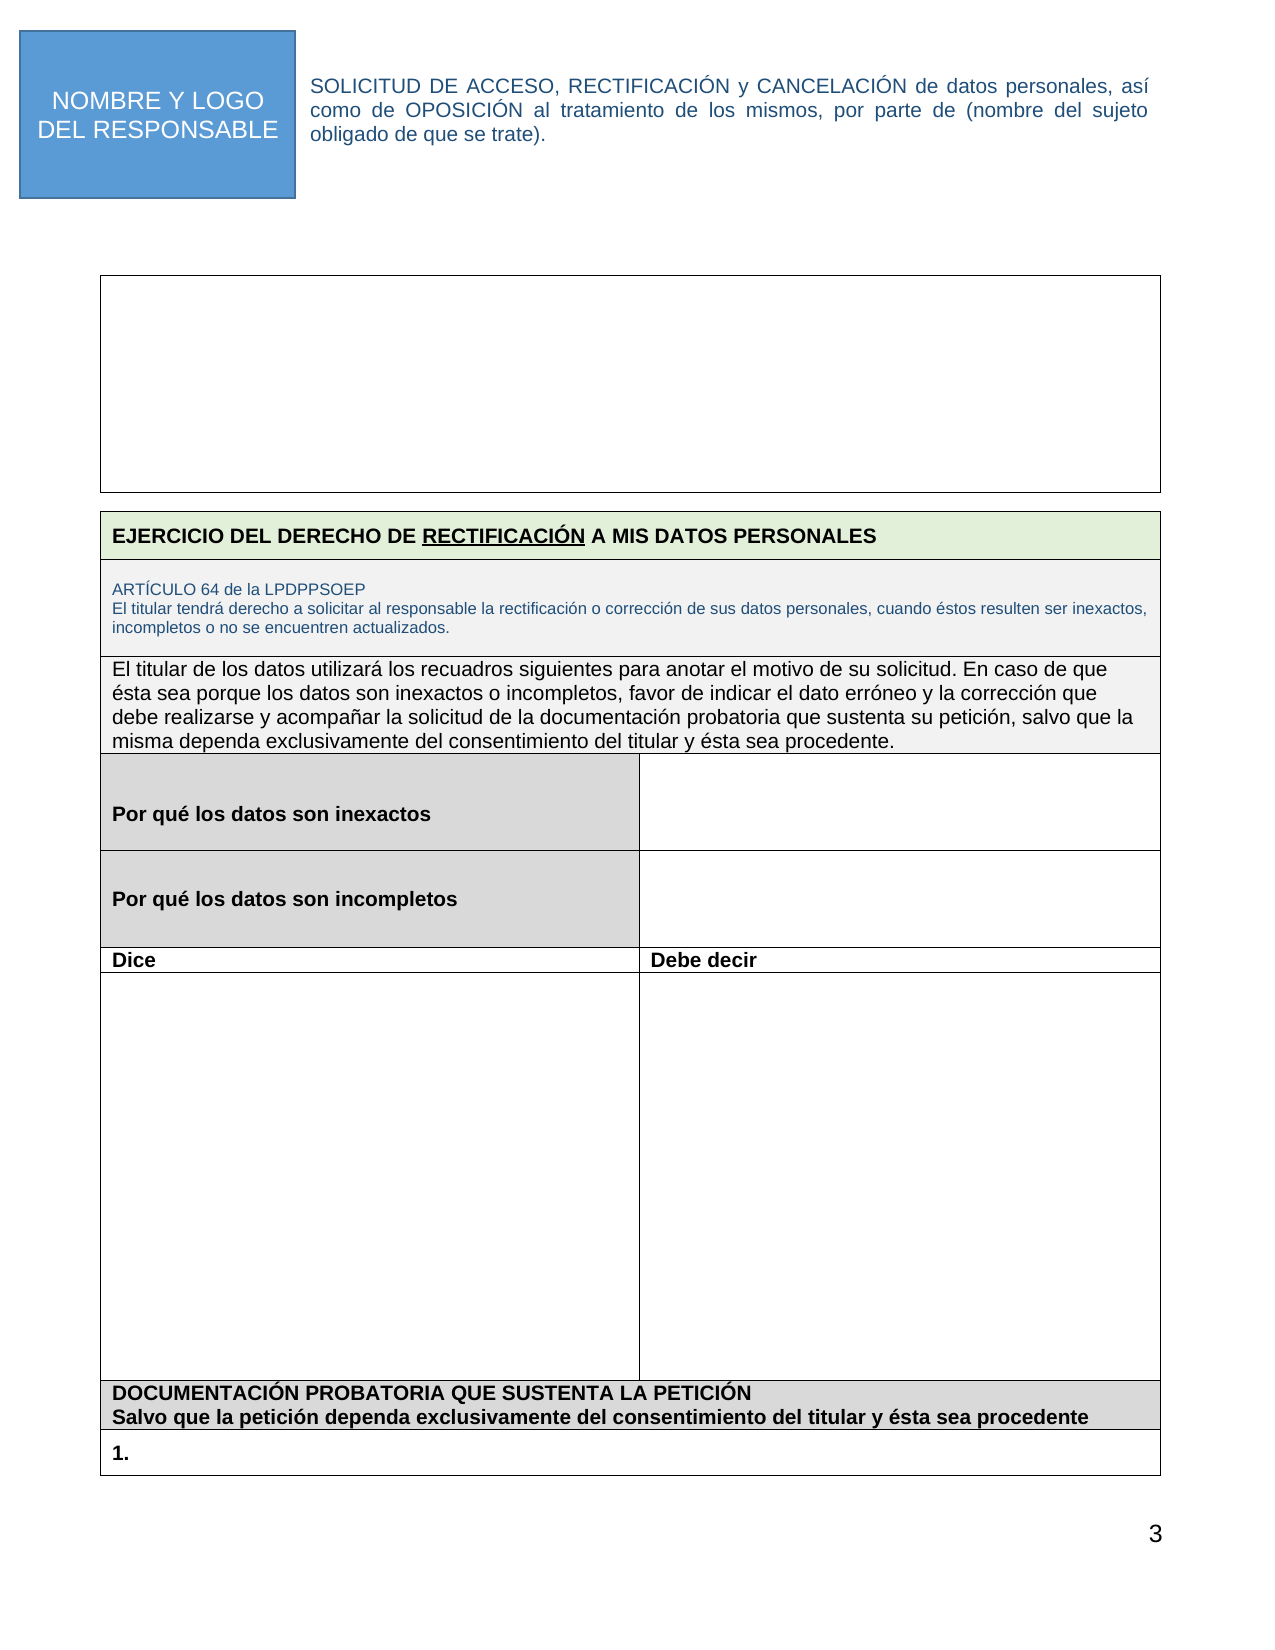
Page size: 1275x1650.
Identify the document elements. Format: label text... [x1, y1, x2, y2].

table_cell ARTÍCULO 64 de la LPDPPSOEP El titular tendrá derecho a solicitar al responsable la rectificación o corrección de sus datos personales, cuando éstos resulten ser inexactos, incompletos o no se encuentren actualizados. [101, 560, 1160, 656]
table_cell Por qué los datos son incompletos [101, 851, 639, 947]
table_cell [640, 851, 1160, 947]
table_cell [640, 973, 1160, 1380]
table_cell Por qué los datos son inexactos [101, 754, 639, 850]
table_cell [101, 276, 1160, 492]
table_cell DOCUMENTACIÓN PROBATORIA QUE SUSTENTA LA PETICIÓN Salvo que la petición dependa exclusivamente del consentimiento del titular y ésta sea procedente [101, 1381, 1160, 1429]
table_cell 1. [101, 1430, 1160, 1475]
table_cell El titular de los datos utilizará los recuadros siguientes para anotar el motivo de su solicitud. En caso de que ésta sea porque los datos son inexactos o incompletos, favor de indicar el dato erróneo y la corrección que debe realizarse y acompañar la solicitud de la documentación probatoria que sustenta su petición, salvo que la misma dependa exclusivamente del consentimiento del titular y ésta sea procedente. [101, 657, 1160, 753]
table_cell [640, 754, 1160, 850]
table_cell Debe decir [640, 948, 1160, 972]
table_cell Dice [101, 948, 639, 972]
table_cell [101, 973, 639, 1380]
table_header EJERCICIO DEL DERECHO DE RECTIFICACIÓN A MIS DATOS PERSONALES [101, 512, 1160, 559]
